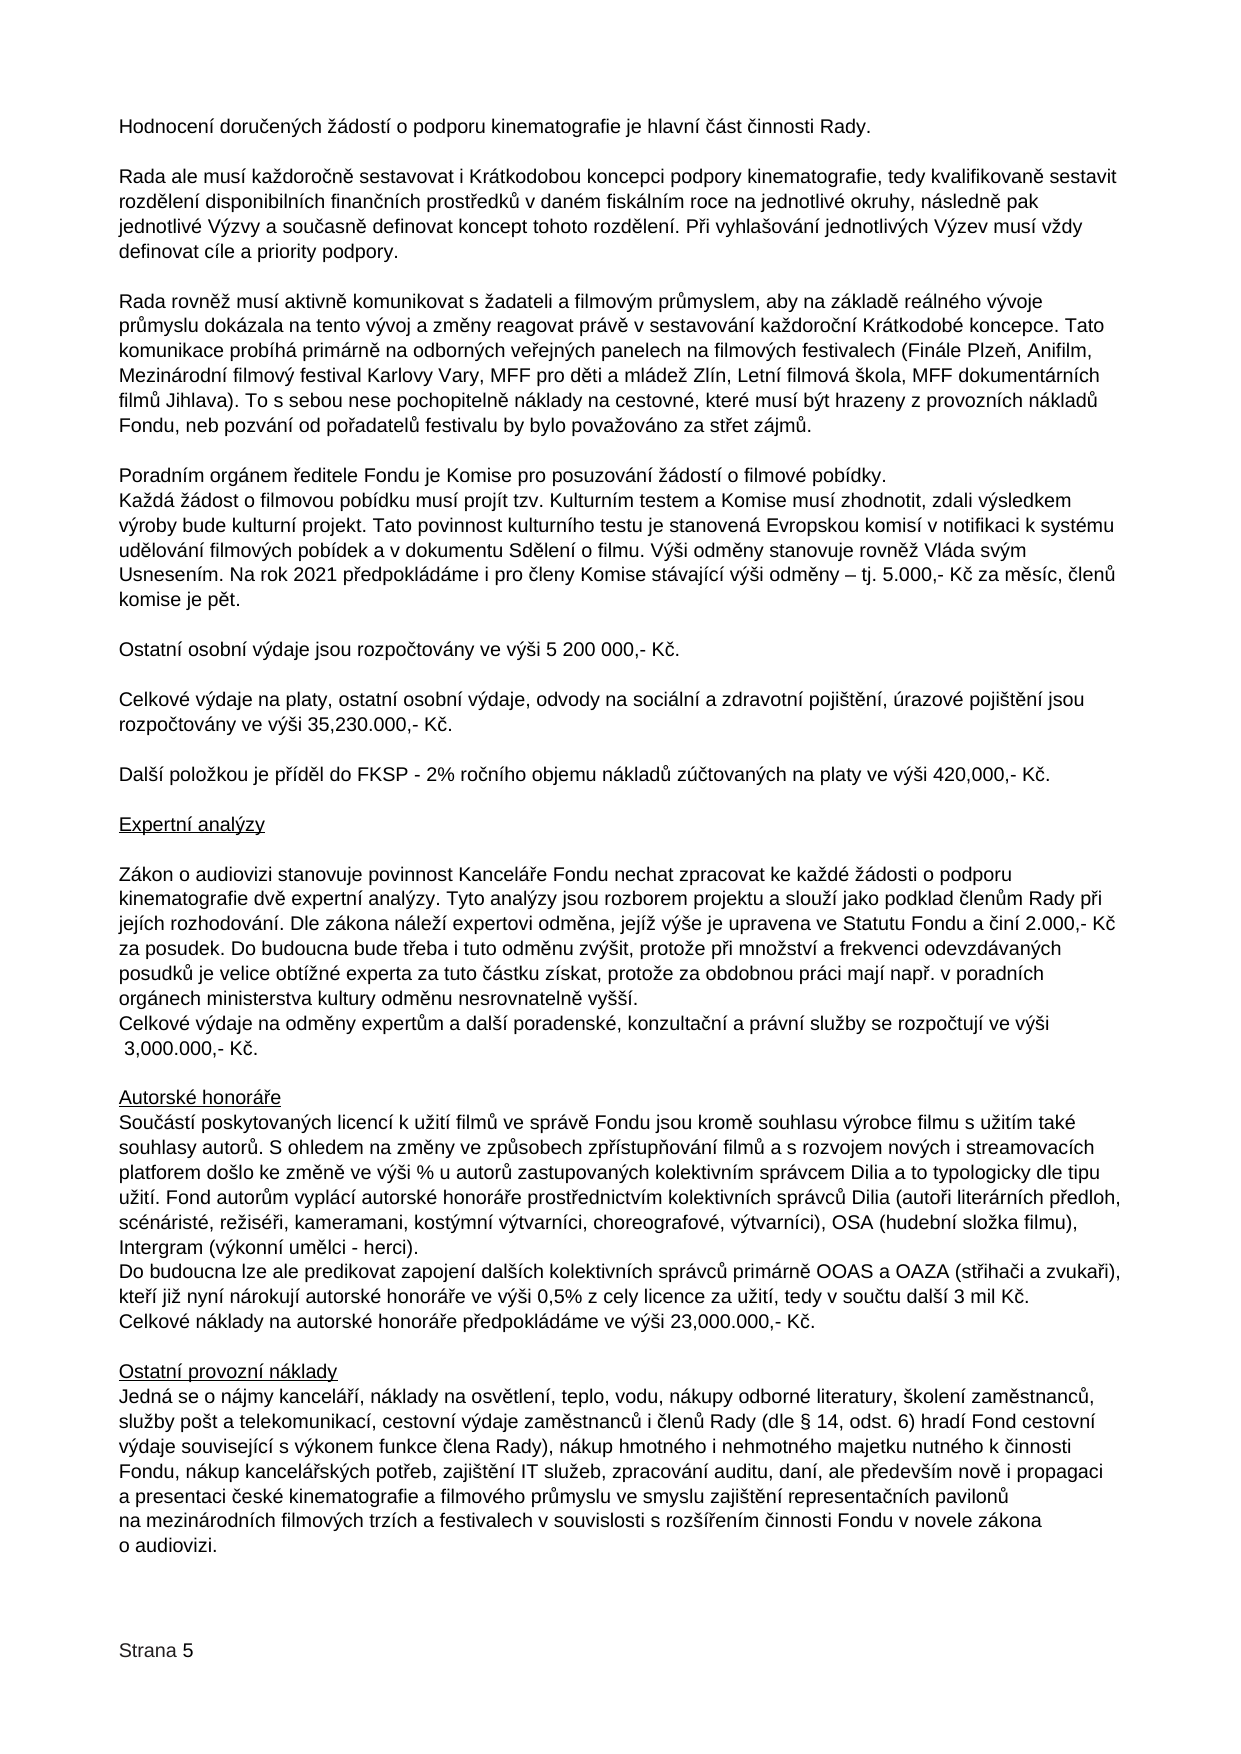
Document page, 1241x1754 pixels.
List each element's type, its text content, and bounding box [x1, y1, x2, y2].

text Celkové náklady na autorské honoráře předpokládáme ve výši 23,000.000,- Kč. [118, 1310, 1196, 1333]
text Poradním orgánem ředitele Fondu je Komise pro posuzování žádostí o filmové pobídky. [118, 464, 1196, 486]
text Rada ale musí každoročně sestavovat i Krátkodobou koncepci podpory kinematografie, tedy kvalifikovaně sestavit rozdělení disponibilních finančních prostředků v daném fiskálním roce na jednotlivé okruhy, následně pak jednotlivé Výzvy a současně definovat koncept tohoto rozdělení. Při vyhlašování jednotlivých Výzev musí vždy definovat cíle a priority podpory. [118, 165, 1119, 262]
text Celkové výdaje na platy, ostatní osobní výdaje, odvody na sociální a zdravotní pojištění, úrazové pojištění jsou rozpočtovány ve výši 35,230.000,- Kč. [118, 688, 1087, 735]
text Zákon o audiovizi stanovuje povinnost Kanceláře Fondu nechat zpracovat ke každé žádosti o podporu kinematografie dvě expertní analýzy. Tyto analýzy jsou rozborem projektu a slouží jako podklad členům Rady při jejích rozhodování. Dle zákona náleží expertovi odměna, jejíž výše je upravena ve Statutu Fondu a činí 2.000,- Kč za posudek. Do budoucna bude třeba i tuto odměnu zvýšit, protože při množství a frekvenci odevzdávaných posudků je velice obtížné experta za tuto částku získat, protože za obdobnou práci mají např. v poradních orgánech ministerstva kultury odměnu nesrovnatelně vyšší. [118, 862, 1118, 1009]
text Ostatní provozní náklady [118, 1360, 1196, 1383]
text Každá žádost o filmovou pobídku musí projít tzv. Kulturním testem a Komise musí zhodnotit, zdali výsledkem výroby bude kulturní projekt. Tato povinnost kulturního testu je stanovená Evropskou komisí v notifikaci k systému udělování filmových pobídek a v dokumentu Sdělení o filmu. Výši odměny stanovuje rovněž Vláda svým Usnesením. Na rok 2021 předpokládáme i pro členy Komise stávající výši odměny – tj. 5.000,- Kč za měsíc, členů komise je pět. [118, 489, 1118, 611]
text Rada rovněž musí aktivně komunikovat s žadateli a filmovým průmyslem, aby na základě reálného vývoje průmyslu dokázala na tento vývoj a změny reagovat právě v sestavování každoroční Krátkodobé koncepce. Tato komunikace probíhá primárně na odborných veřejných panelech na filmových festivalech (Finále Plzeň, Anifilm, Mezinárodní filmový festival Karlovy Vary, MFF pro děti a mládež Zlín, Letní filmová škola, MFF dokumentárních filmů Jihlava). To s sebou nese pochopitelně náklady na cestovné, které musí být hrazeny z provozních nákladů Fondu, neb pozvání od pořadatelů festivalu by bylo považováno za střet zájmů. [118, 289, 1107, 437]
text na mezinárodních filmových trzích a festivalech v souvislosti s rozšířením činnosti Fondu v novele zákona o audiovizi. [118, 1509, 1044, 1557]
text Další položkou je příděl do FKSP - 2% ročního objemu nákladů zúčtovaných na platy ve výši 420,000,- Kč. Expertní analýzy [118, 763, 1053, 835]
text Jedná se o nájmy kanceláří, náklady na osvětlení, teplo, vodu, nákupy odborné literatury, školení zaměstnanců, služby pošt a telekomunikací, cestovní výdaje zaměstnanců i členů Rady (dle § 14, odst. 6) hradí Fond cestovní výdaje související s výkonem funkce člena Rady), nákup hmotného i nehmotného majetku nutného k činnosti Fondu, nákup kancelářských potřeb, zajištění IT služeb, zpracování auditu, daní, ale především nově i propagaci a presentaci české kinematografie a filmového průmyslu ve smyslu zajištění representačních pavilonů [118, 1385, 1106, 1507]
text Hodnocení doručených žádostí o podporu kinematografie je hlavní část činnosti Rady. [118, 115, 1196, 138]
text Do budoucna lze ale predikovat zapojení dalších kolektivních správců primárně OOAS a OAZA (střihači a zvukaři), kteří již nyní nárokují autorské honoráře ve výši 0,5% z cely licence za užití, tedy v součtu další 3 mil Kč. [118, 1260, 1123, 1308]
text Autorské honoráře [118, 1086, 1196, 1109]
text Ostatní osobní výdaje jsou rozpočtovány ve výši 5 200 000,- Kč. [118, 638, 1196, 661]
text Celkové výdaje na odměny expertům a další poradenské, konzultační a právní služby se rozpočtují ve výši 3,000.000,- Kč. [118, 1012, 1051, 1059]
text Součástí poskytovaných licencí k užití filmů ve správě Fondu jsou kromě souhlasu výrobce filmu s užitím také souhlasy autorů. S ohledem na změny ve způsobech zpřístupňování filmů a s rozvojem nových i streamovacích platforem došlo ke změně ve výši % u autorů zastupovaných kolektivním správcem Dilia a to typologicky dle tipu užití. Fond autorům vyplácí autorské honoráře prostřednictvím kolektivních správců Dilia (autoři literárních předloh, scénáristé, režiséři, kameramani, kostýmní výtvarníci, choreografové, výtvarníci), OSA (hudební složka filmu), Intergram (výkonní umělci - herci). [118, 1111, 1123, 1258]
